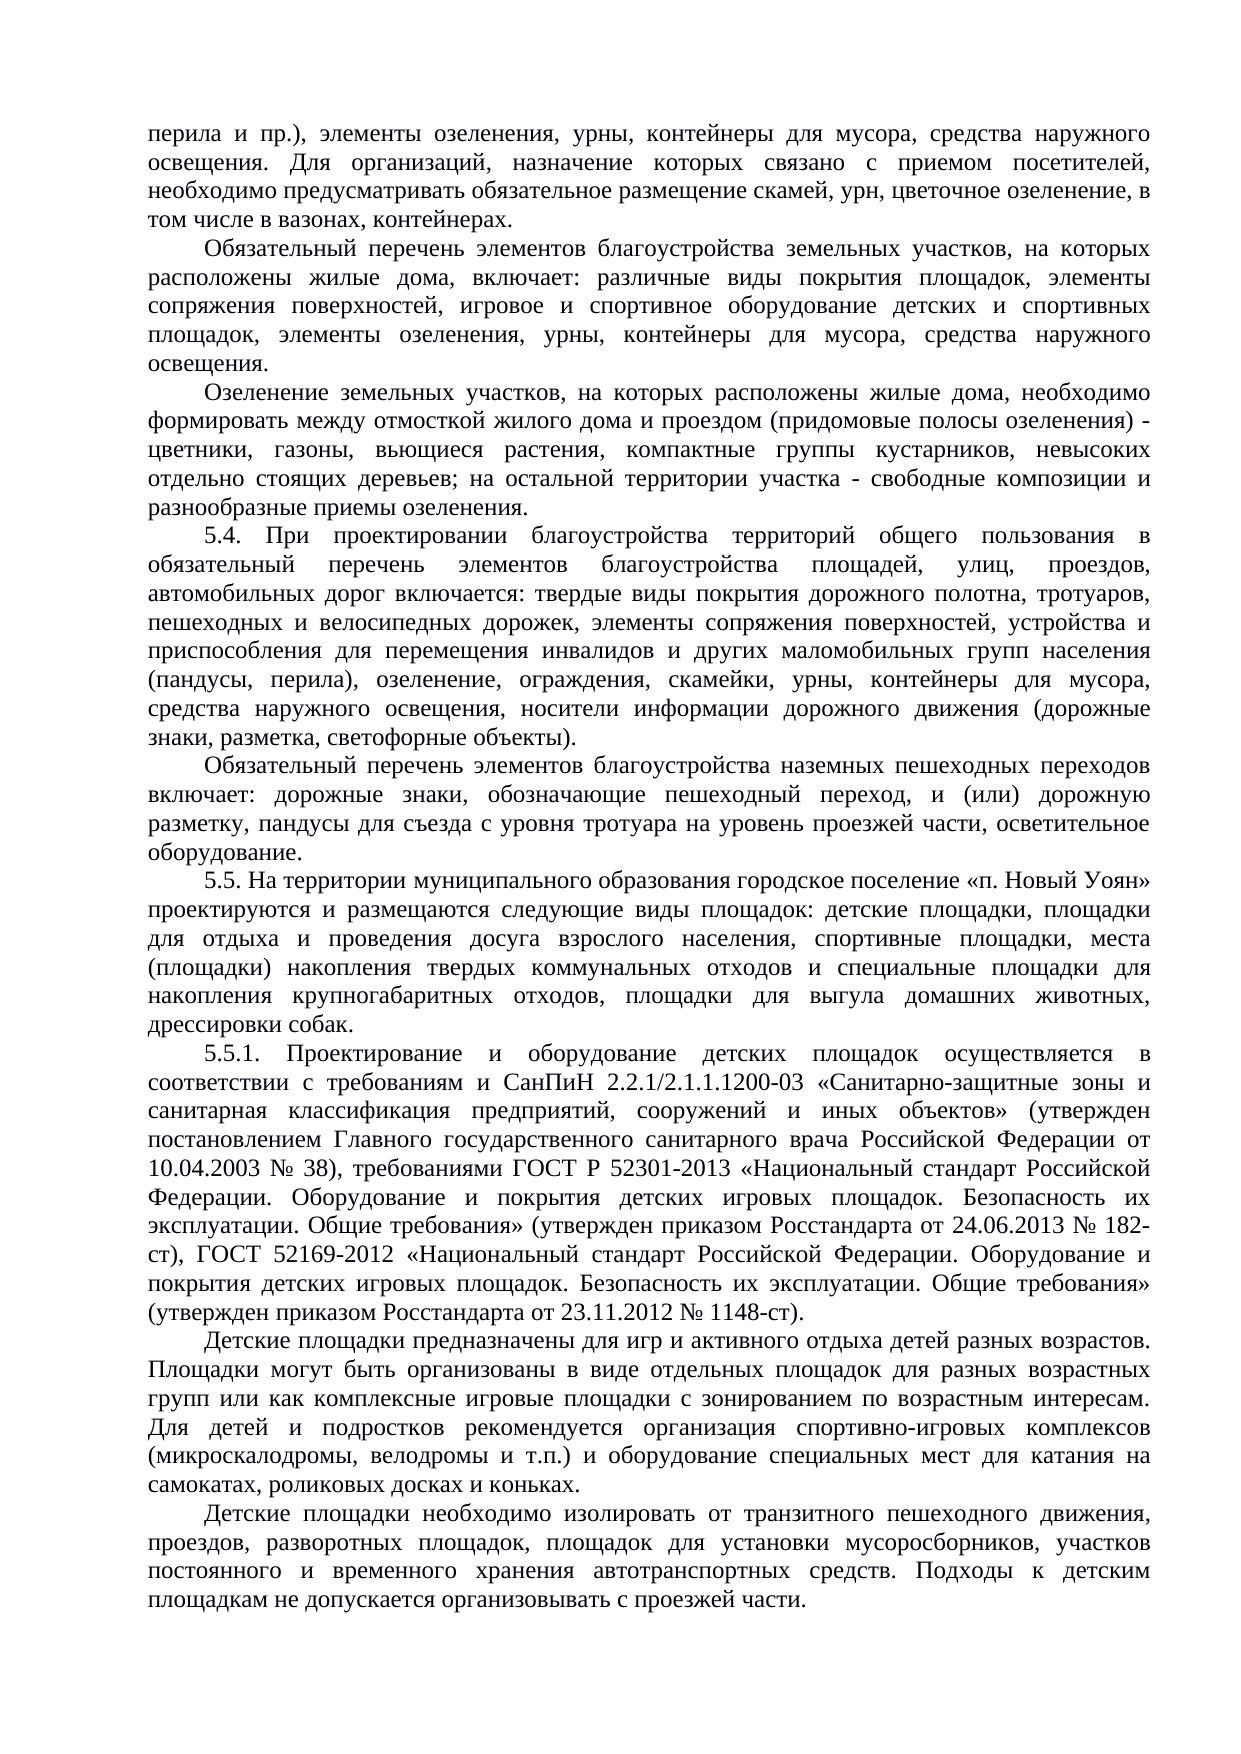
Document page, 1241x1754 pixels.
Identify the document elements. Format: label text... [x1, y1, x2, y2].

text Детские площадки необходимо изолировать от транзитного пешеходного движения, проездов, разворотных площадок, площадок для установки мусоросборников, участков постоянного и временного хранения автотранспортных средств. Подходы к детским площадкам не допускается организовывать с проезжей части. [148, 1498, 1152, 1613]
text Детские площадки предназначены для игр и активного отдыха детей разных возрастов. Площадки могут быть организованы в виде отдельных площадок для разных возрастных групп или как комплексные игровые площадки с зонированием по возрастным интересам. Для детей и подростков рекомендуется организация спортивно-игровых комплексов (микроскалодромы, велодромы и т.п.) и оборудование специальных мест для катания на самокатах, роликовых досках и коньках. [148, 1326, 1152, 1498]
text Обязательный перечень элементов благоустройства земельных участков, на которых расположены жилые дома, включает: различные виды покрытия площадок, элементы сопряжения поверхностей, игровое и спортивное оборудование детских и спортивных площадок, элементы озеленения, урны, контейнеры для мусора, средства наружного освещения. [148, 233, 1152, 377]
text Обязательный перечень элементов благоустройства наземных пешеходных переходов включает: дорожные знаки, обозначающие пешеходный переход, и (или) дорожную разметку, пандусы для съезда с уровня тротуара на уровень проезжей части, осветительное оборудование. [148, 751, 1152, 866]
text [148, 118, 1152, 233]
text 5.5. На территории муниципального образования городское поселение «п. Новый Уоян» проектируются и размещаются следующие виды площадок: детские площадки, площадки для отдыха и проведения досуга взрослого населения, спортивные площадки, места (площадки) накопления твердых коммунальных отходов и специальные площадки для накопления крупногабаритных отходов, площадки для выгула домашних животных, дрессировки собак. [148, 866, 1152, 1038]
text 5.5.1. Проектирование и оборудование детских площадок осуществляется в соответствии с требованиям и СанПиН 2.2.1/2.1.1.1200-03 «Санитарно-защитные зоны и санитарная классификация предприятий, сооружений и иных объектов» (утвержден постановлением Главного государственного санитарного врача Российской Федерации от 10.04.2003 № 38), требованиями ГОСТ Р 52301-2013 «Национальный стандарт Российской Федерации. Оборудование и покрытия детских игровых площадок. Безопасность их эксплуатации. Общие требования» (утвержден приказом Росстандарта от 24.06.2013 № 182-ст), ГОСТ 52169-2012 «Национальный стандарт Российской Федерации. Оборудование и покрытия детских игровых площадок. Безопасность их эксплуатации. Общие требования» (утвержден приказом Росстандарта от 23.11.2012 № 1148-ст). [148, 1038, 1152, 1326]
text Озеленение земельных участков, на которых расположены жилые дома, необходимо формировать между отмосткой жилого дома и проездом (придомовые полосы озеленения) - цветники, газоны, вьющиеся растения, компактные группы кустарников, невысоких отдельно стоящих деревьев; на остальной территории участка - свободные композиции и разнообразные приемы озеленения. [148, 377, 1152, 521]
text 5.4. При проектировании благоустройства территорий общего пользования в обязательный перечень элементов благоустройства площадей, улиц, проездов, автомобильных дорог включается: твердые виды покрытия дорожного полотна, тротуаров, пешеходных и велосипедных дорожек, элементы сопряжения поверхностей, устройства и приспособления для перемещения инвалидов и других маломобильных групп населения (пандусы, перила), озеленение, ограждения, скамейки, урны, контейнеры для мусора, средства наружного освещения, носители информации дорожного движения (дорожные знаки, разметка, светофорные объекты). [148, 521, 1152, 751]
